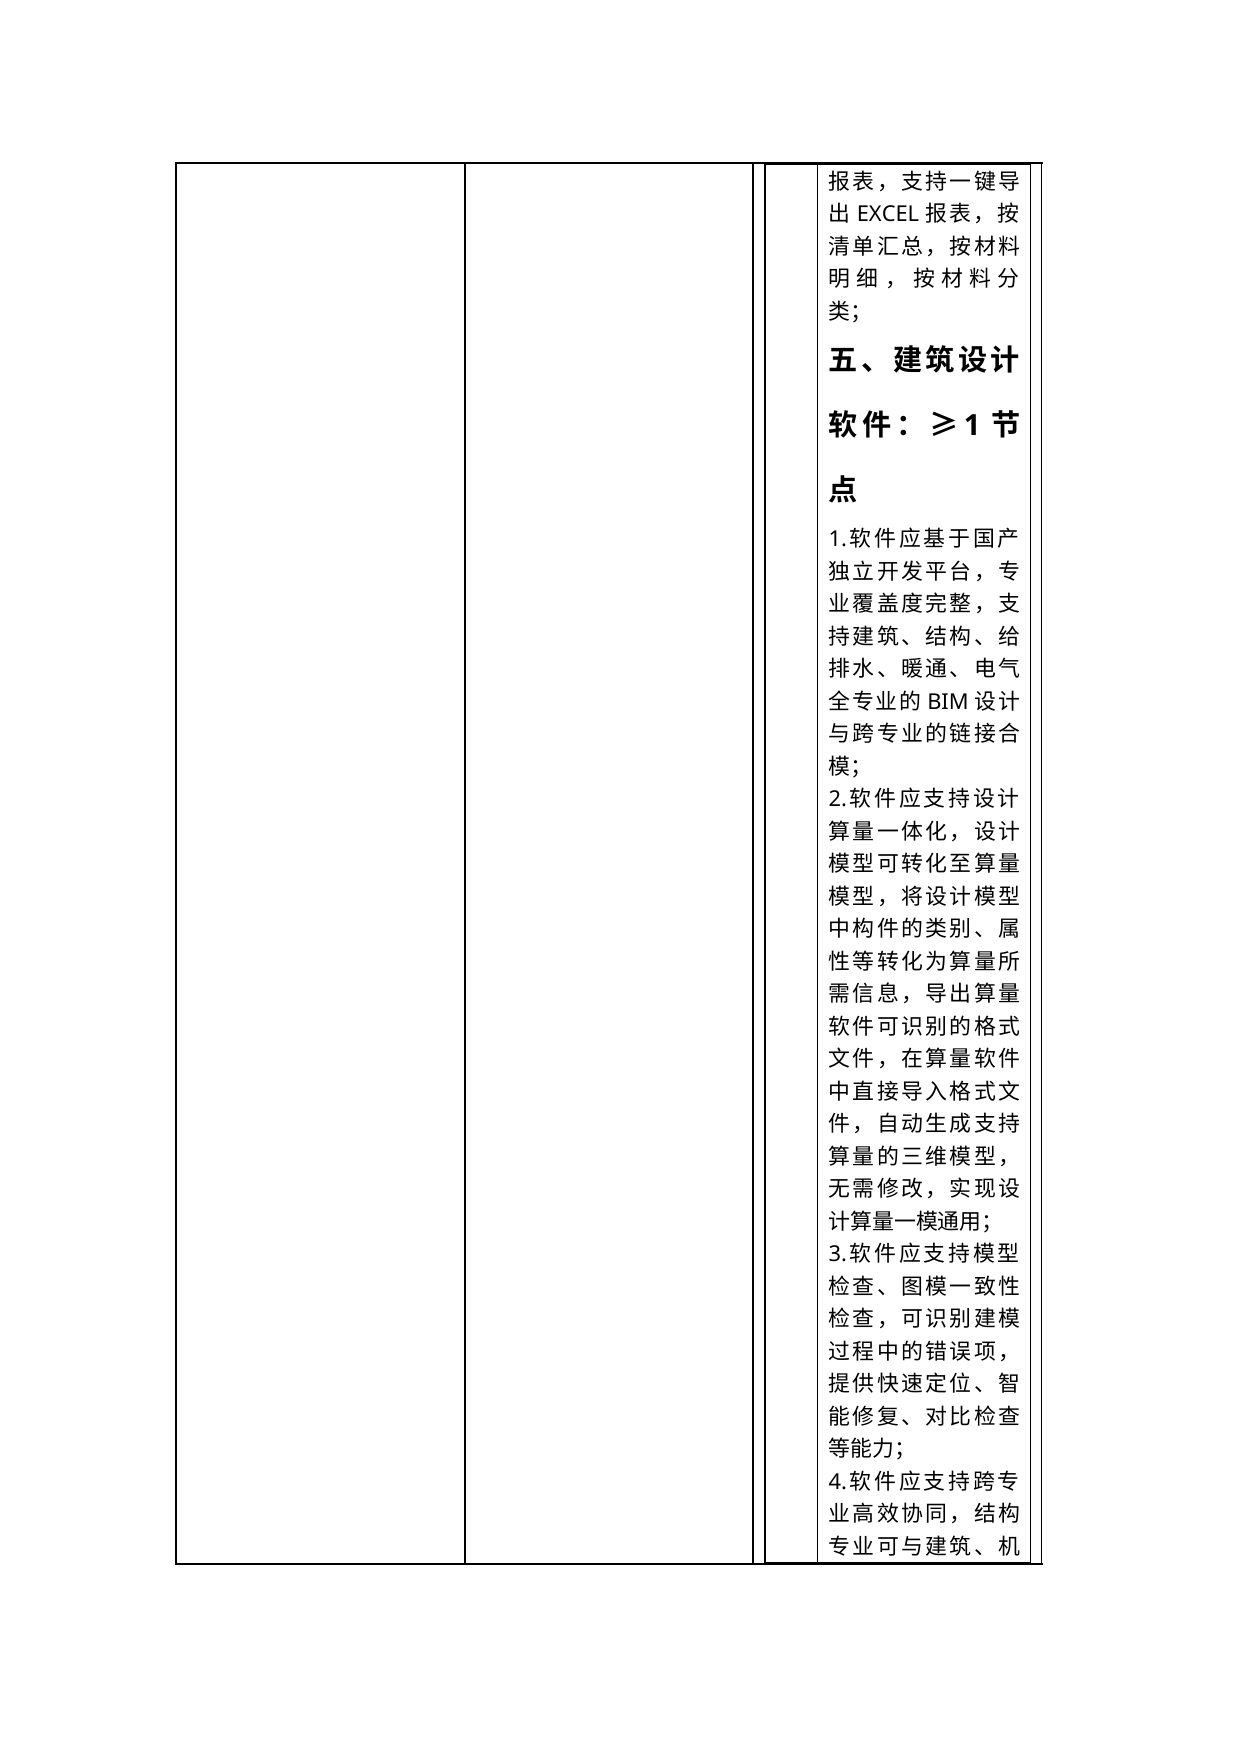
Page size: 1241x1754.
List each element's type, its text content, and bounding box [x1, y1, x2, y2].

table_cell [766, 165, 817, 1562]
table_cell 1 [177, 164, 464, 1563]
table_cell [754, 164, 764, 1563]
table_cell [1031, 164, 1041, 1563]
table_cell [466, 164, 752, 1563]
table_cell [818, 165, 1030, 1562]
